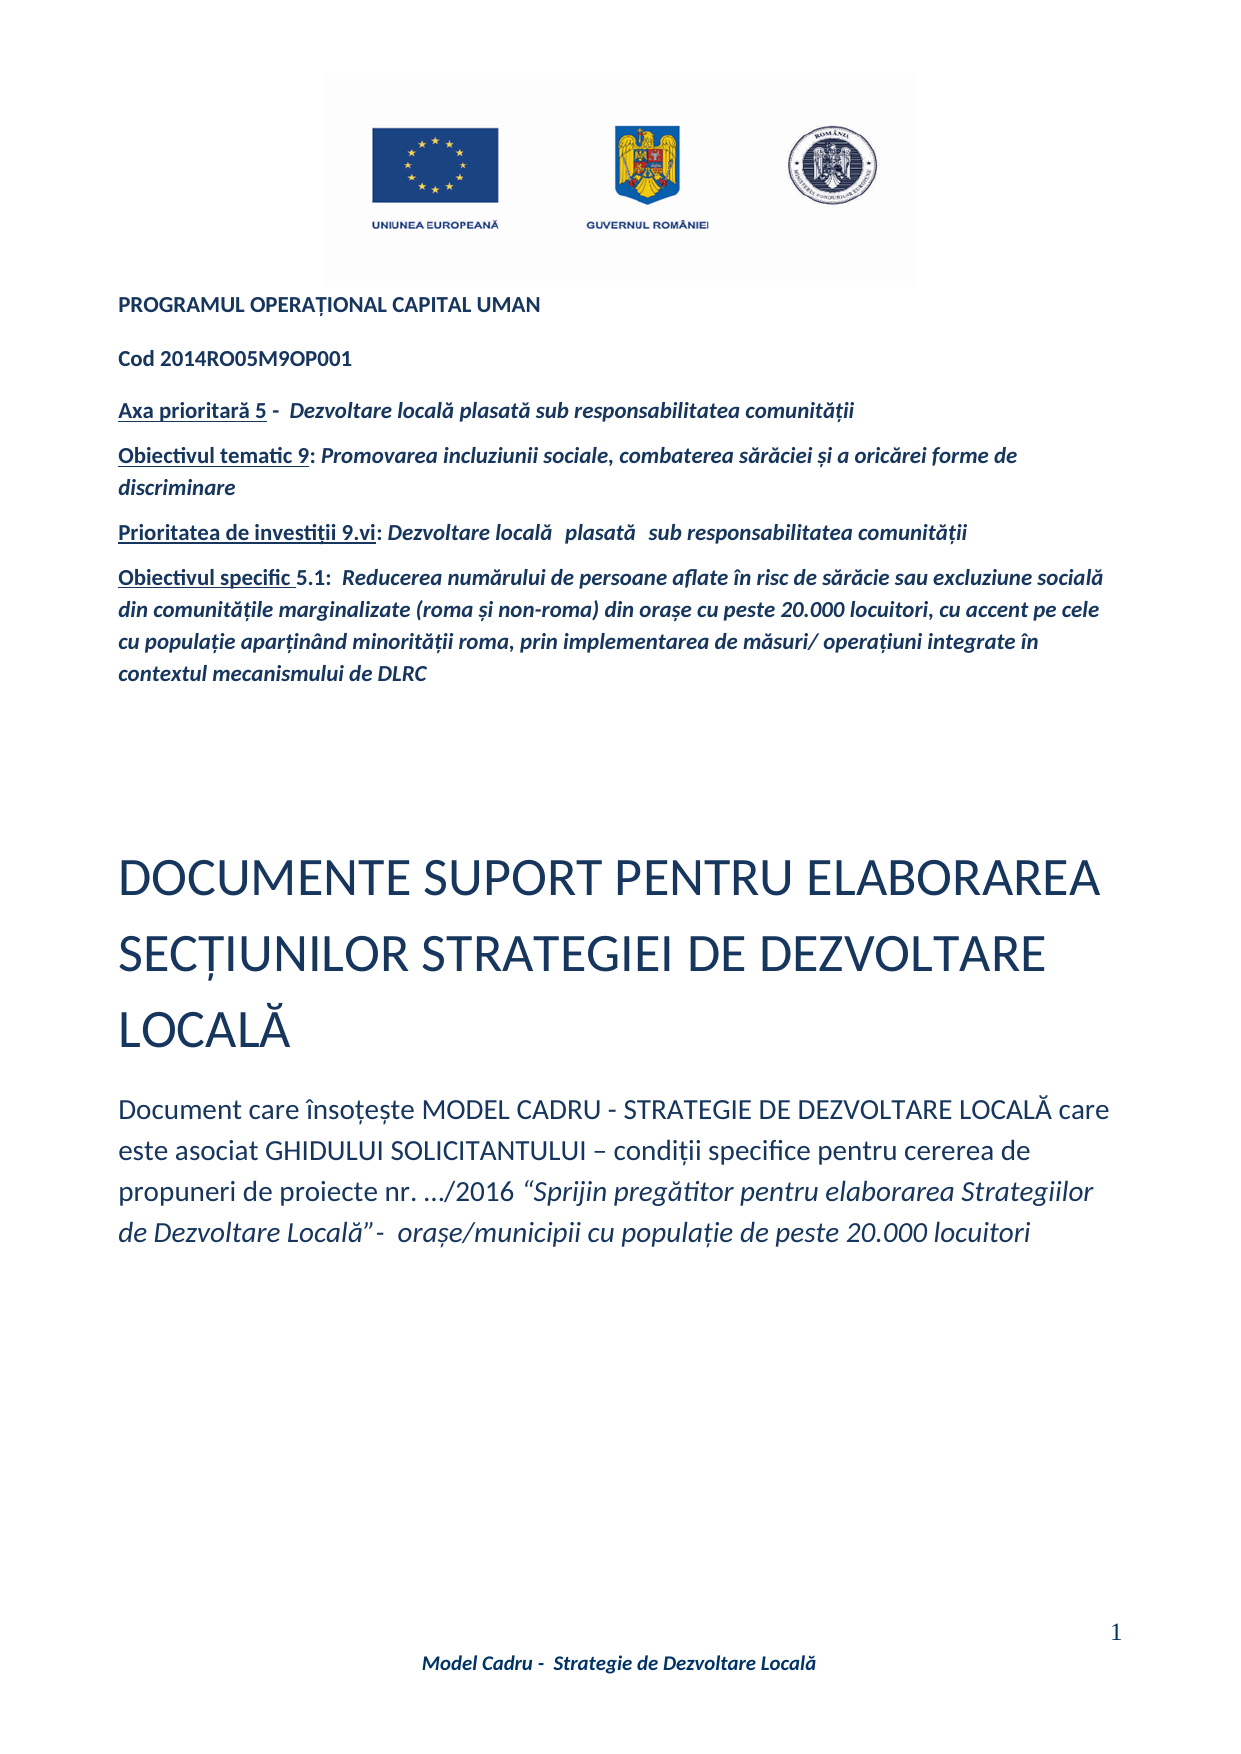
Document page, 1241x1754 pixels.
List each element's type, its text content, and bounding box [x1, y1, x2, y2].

text PROGRAMUL OPERAŢIONAL CAPITAL UMAN [118, 291, 1122, 319]
text Obiectivul tematic 9: Promovarea incluziunii sociale, combaterea sărăciei și a oricărei forme de discriminare [118, 441, 1122, 502]
picture [322, 73, 918, 287]
text DOCUMENTE SUPORT PENTRU ELABORAREA SECȚIUNILOR STRATEGIEI DE DEZVOLTARE LOCALĂ [118, 842, 1122, 1061]
text Document care însoțește MODEL CADRU - STRATEGIE DE DEZVOLTARE LOCALĂ care este asociat GHIDULUI SOLICITANTULUI – condiții specifice pentru cererea de propuneri de proiecte nr. …/2016 “Sprijin pregătitor pentru elaborarea Strategiilor de Dezvoltare Locală”- orașe/municipii cu populație de peste 20.000 locuitori [118, 1091, 1122, 1250]
text Obiectivul specific 5.1: Reducerea numărului de persoane aflate în risc de sărăcie sau excluziune socială din comunitățile marginalizate (roma și non-roma) din orașe cu peste 20.000 locuitori, cu accent pe cele cu populație aparținând minorității roma, prin implementarea de măsuri/ operațiuni integrate în contextul mecanismului de DLRC [118, 563, 1122, 687]
text Prioritatea de investiții 9.vi: Dezvoltare locală plasată sub responsabilitatea comunităţii [118, 518, 1122, 546]
text Axa prioritară 5 - Dezvoltare locală plasată sub responsabilitatea comunității [118, 397, 1122, 425]
text Cod 2014RO05M9OP001 [118, 344, 1122, 372]
